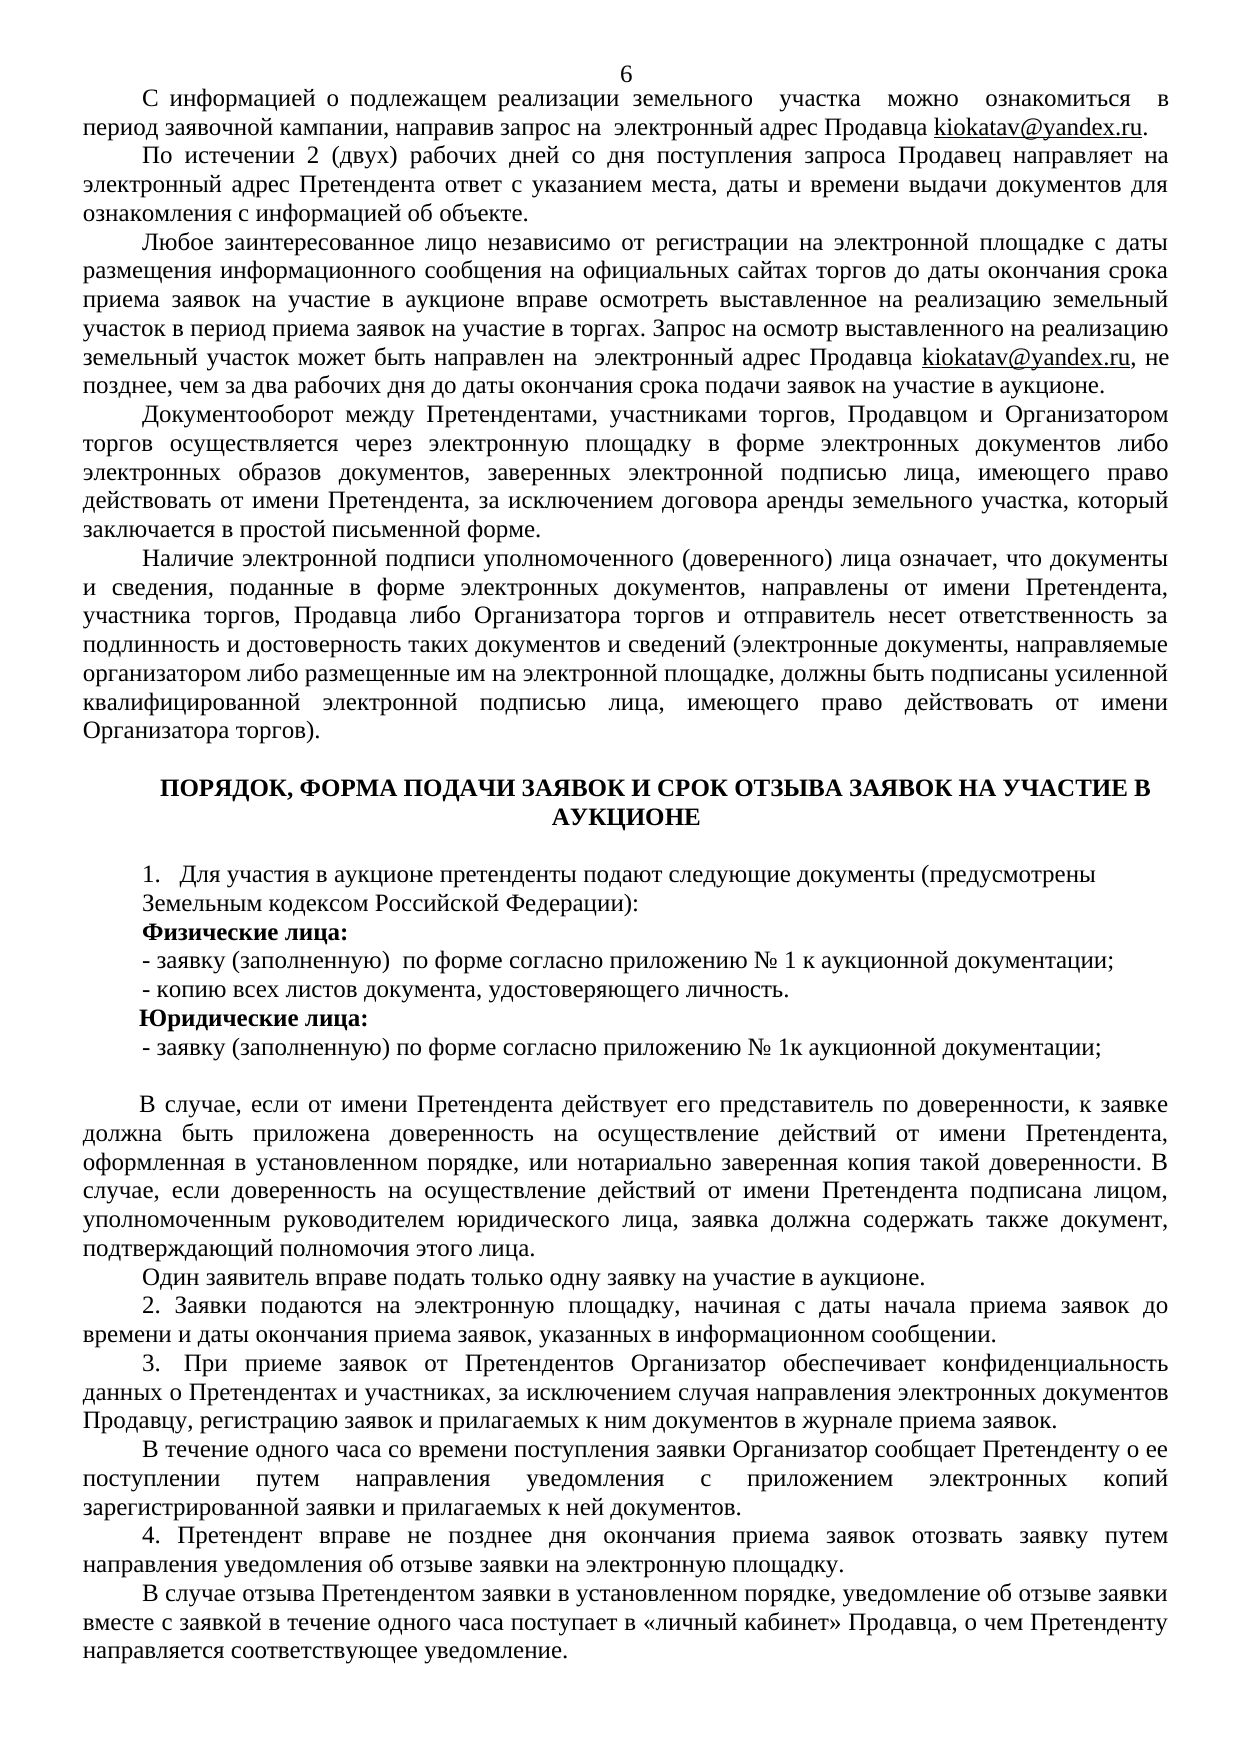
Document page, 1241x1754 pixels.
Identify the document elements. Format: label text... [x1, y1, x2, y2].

text 4. Претендент вправе не позднее дня окончания приема заявок отозвать заявку путем направления уведомления об отзыве заявки на электронную площадку. [83, 1521, 1169, 1578]
text 2. Заявки подаются на электронную площадку, начиная с даты начала приема заявок до времени и даты окончания приема заявок, указанных в информационном сообщении. [83, 1291, 1169, 1348]
text Любое заинтересованное лицо независимо от регистрации на электронной площадке с даты размещения информационного сообщения на официальных сайтах торгов до даты окончания срока приема заявок на участие в аукционе вправе осмотреть выставленное на реализацию земельный участок в период приема заявок на участие в торгах. Запрос на осмотр выставленного на реализацию земельный участок может быть направлен на электронный адрес Продавца kiokatav@yandex.ru, не позднее, чем за два рабочих дня до даты окончания срока подачи заявок на участие в аукционе. [83, 227, 1169, 399]
text В случае отзыва Претендентом заявки в установленном порядке, уведомление об отзыве заявки вместе с заявкой в течение одного часа поступает в «личный кабинет» Продавца, о чем Претенденту направляется соответствующее уведомление. [83, 1578, 1169, 1664]
text - заявку (заполненную) по форме согласно приложению № 1к аукционной документации; [83, 1032, 1169, 1061]
text - копию всех листов документа, удостоверяющего личность. [83, 974, 1169, 1003]
text Юридические лица: [83, 1003, 1169, 1032]
text В течение одного часа со времени поступления заявки Организатор сообщает Претенденту о ее поступлении путем направления уведомления с приложением электронных копий зарегистрированной заявки и прилагаемых к ней документов. [83, 1434, 1169, 1521]
text По истечении 2 (двух) рабочих дней со дня поступления запроса Продавец направляет на электронный адрес Претендента ответ с указанием места, даты и времени выдачи документов для ознакомления с информацией об объекте. [83, 141, 1169, 227]
text Физические лица: [83, 917, 1169, 946]
text Земельным кодексом Российской Федерации): [142, 888, 1169, 917]
text С информацией о подлежащем реализации земельного участка можно ознакомиться в период заявочной кампании, направив запрос на электронный адрес Продавца kiokatav@yandex.ru. [83, 83, 1169, 141]
text В случае, если от имени Претендента действует его представитель по доверенности, к заявке должна быть приложена доверенность на осуществление действий от имени Претендента, оформленная в установленном порядке, или нотариально заверенная копия такой доверенности. В случае, если доверенность на осуществление действий от имени Претендента подписана лицом, уполномоченным руководителем юридического лица, заявка должна содержать также документ, подтверждающий полномочия этого лица. [83, 1089, 1169, 1262]
list Для участия в аукционе претенденты подают следующие документы (предусмотрены [142, 859, 1169, 888]
text Один заявитель вправе подать только одну заявку на участие в аукционе. [83, 1262, 1169, 1291]
text Порядок, форма подачи заявок и срок отзыва заявок на участие в аукционе [83, 773, 1169, 831]
text - заявку (заполненную) по форме согласно приложению № 1 к аукционной документации; [83, 946, 1169, 974]
text Документооборот между Претендентами, участниками торгов, Продавцом и Организатором торгов осуществляется через электронную площадку в форме электронных документов либо электронных образов документов, заверенных электронной подписью лица, имеющего право действовать от имени Претендента, за исключением договора аренды земельного участка, который заключается в простой письменной форме. [83, 399, 1169, 543]
text Наличие электронной подписи уполномоченного (доверенного) лица означает, что документы и сведения, поданные в форме электронных документов, направлены от имени Претендента, участника торгов, Продавца либо Организатора торгов и отправитель несет ответственность за подлинность и достоверность таких документов и сведений (электронные документы, направляемые организатором либо размещенные им на электронной площадке, должны быть подписаны усиленной квалифицированной электронной подписью лица, имеющего право действовать от имени Организатора торгов). [83, 543, 1169, 744]
text 3. При приеме заявок от Претендентов Организатор обеспечивает конфиденциальность данных о Претендентах и участниках, за исключением случая направления электронных документов Продавцу, регистрацию заявок и прилагаемых к ним документов в журнале приема заявок. [83, 1348, 1169, 1434]
